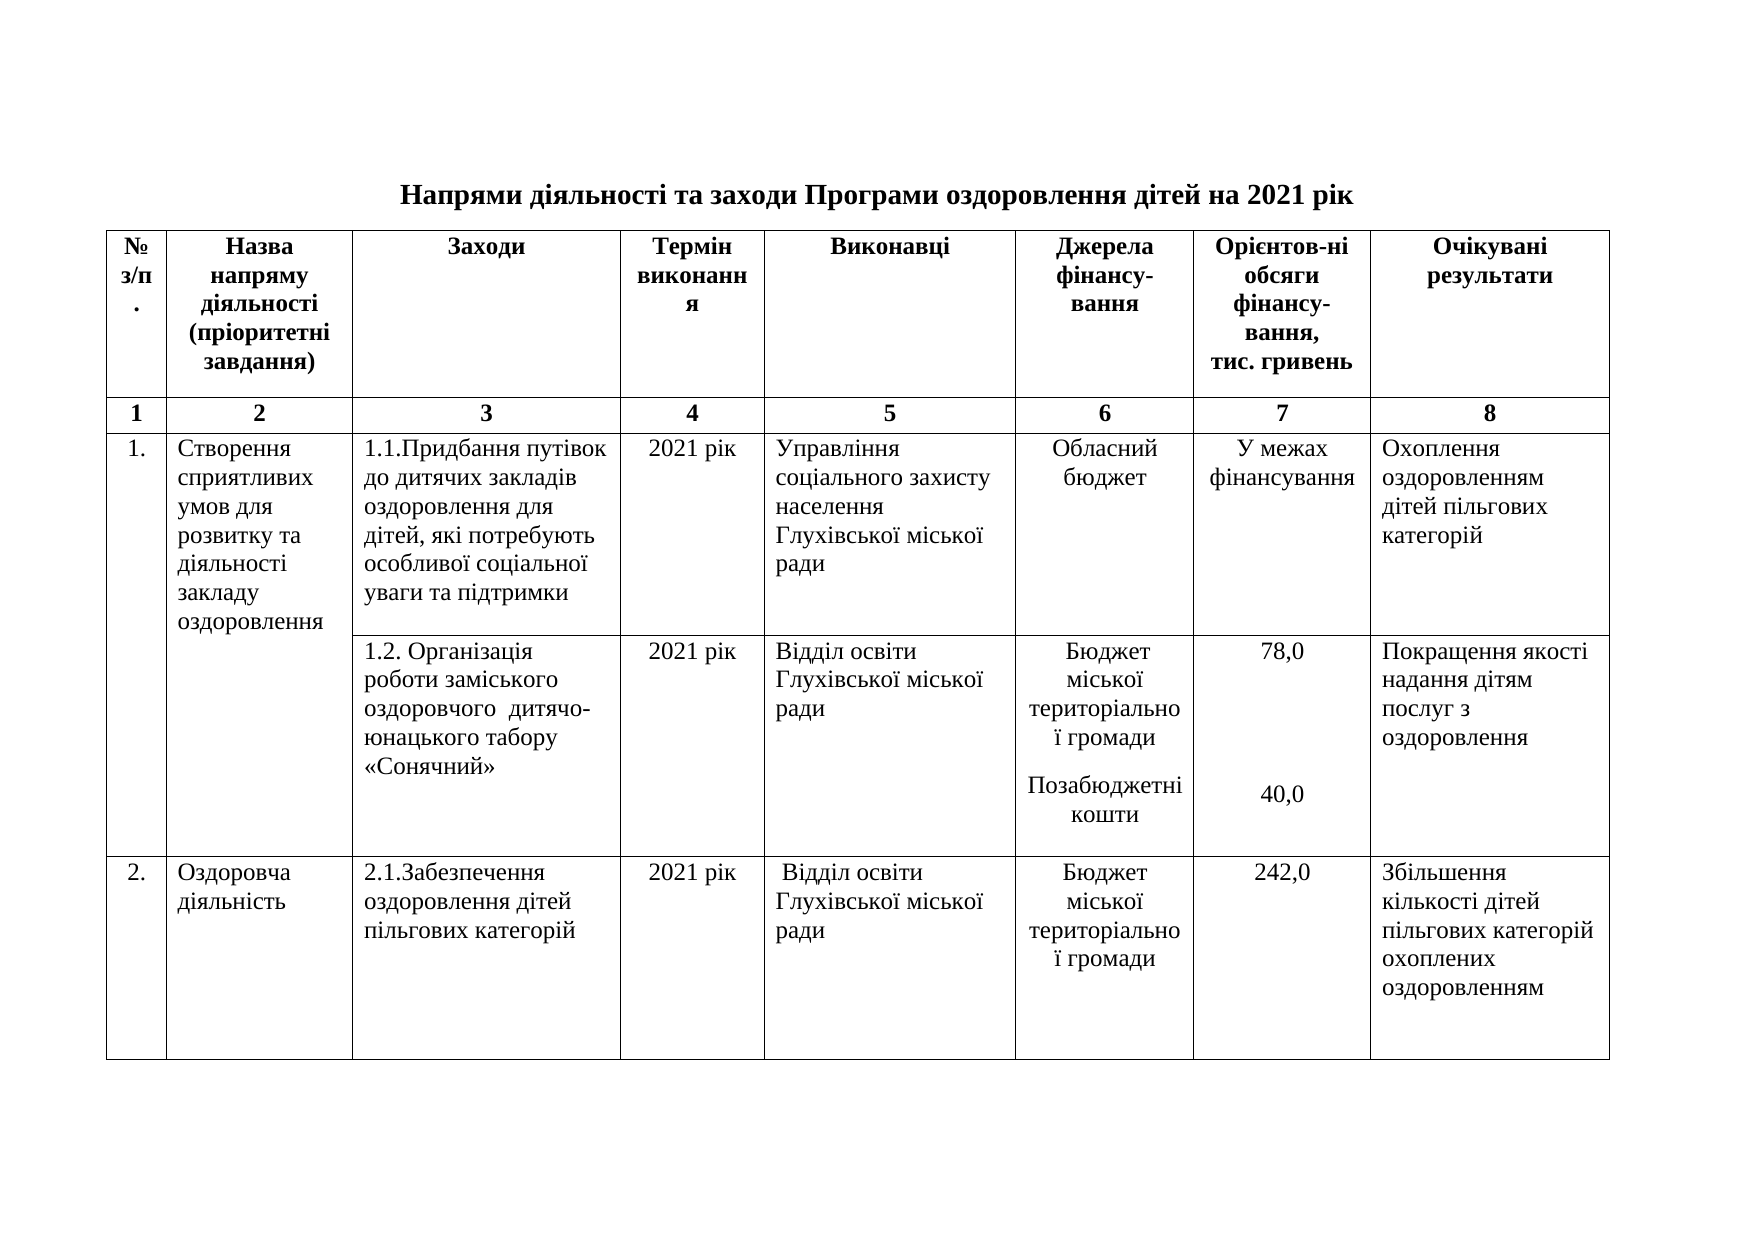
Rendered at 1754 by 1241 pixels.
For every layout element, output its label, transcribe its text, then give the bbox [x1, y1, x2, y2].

text Напрями діяльності та заходи Програми оздоровлення дітей на 2021 рік [118, 177, 1636, 211]
table_cell 1.2. Організація роботи заміського оздоровчого дитячо-юнацького табору «Сонячний» [353, 636, 620, 856]
table_cell 6 [1016, 398, 1193, 432]
table_cell 5 [765, 398, 1015, 432]
table_header № з/п. [107, 231, 166, 397]
table_cell 242,0 [1194, 857, 1370, 1058]
table_cell 2 [167, 398, 352, 432]
table_cell 1.1.Придбання путівок до дитячих закладів оздоровлення для дітей, які потребують особливої соціальної уваги та підтримки [353, 434, 620, 635]
table_cell 7 [1194, 398, 1370, 432]
table_cell 3 [353, 398, 620, 432]
table_cell Відділ освіти Глухівської міської ради [765, 636, 1015, 856]
table_cell 78,0 40,0 [1194, 636, 1370, 856]
table_header Виконавці [765, 231, 1015, 397]
table_cell Бюджет міської територіальної громади [1016, 857, 1193, 1058]
table_cell 1 [107, 398, 166, 432]
table_cell Обласний бюджет [1016, 434, 1193, 635]
table_cell Бюджет міської територіальної громади Позабюджетні кошти [1016, 636, 1193, 856]
table_cell 8 [1371, 398, 1609, 432]
table_header Очікувані результати [1371, 231, 1609, 397]
table_cell Оздоровча діяльність [167, 857, 352, 1058]
table_cell Відділ освіти Глухівської міської ради [765, 857, 1015, 1058]
table_header Джерела фінансу-вання [1016, 231, 1193, 397]
table_cell Охоплення оздоровленням дітей пільгових категорій [1371, 434, 1609, 635]
table_cell Створення сприятливих умов для розвитку та діяльності закладу оздоровлення [167, 434, 352, 856]
table_cell У межах фінансування [1194, 434, 1370, 635]
table_cell 2021 рік [621, 857, 764, 1058]
table_cell 4 [621, 398, 764, 432]
table_cell Управління соціального захисту населення Глухівської міської ради [765, 434, 1015, 635]
table_header Орієнтов-ні обсяги фінансу-вання, тис. гривень [1194, 231, 1370, 397]
table_cell 2.1.Забезпечення оздоровлення дітей пільгових категорій [353, 857, 620, 1058]
table_cell 2021 рік [621, 434, 764, 635]
table_cell Покращення якості надання дітям послуг з оздоровлення [1371, 636, 1609, 856]
table_header Заходи [353, 231, 620, 397]
table_cell Збільшення кількості дітей пільгових категорій охоплених оздоровленням [1371, 857, 1609, 1058]
table_header Назва напряму діяльності (пріоритетні завдання) [167, 231, 352, 397]
table_cell 1. [107, 434, 166, 856]
table_header Термін виконання [621, 231, 764, 397]
table_cell 2. [107, 857, 166, 1058]
table_cell 2021 рік [621, 636, 764, 856]
